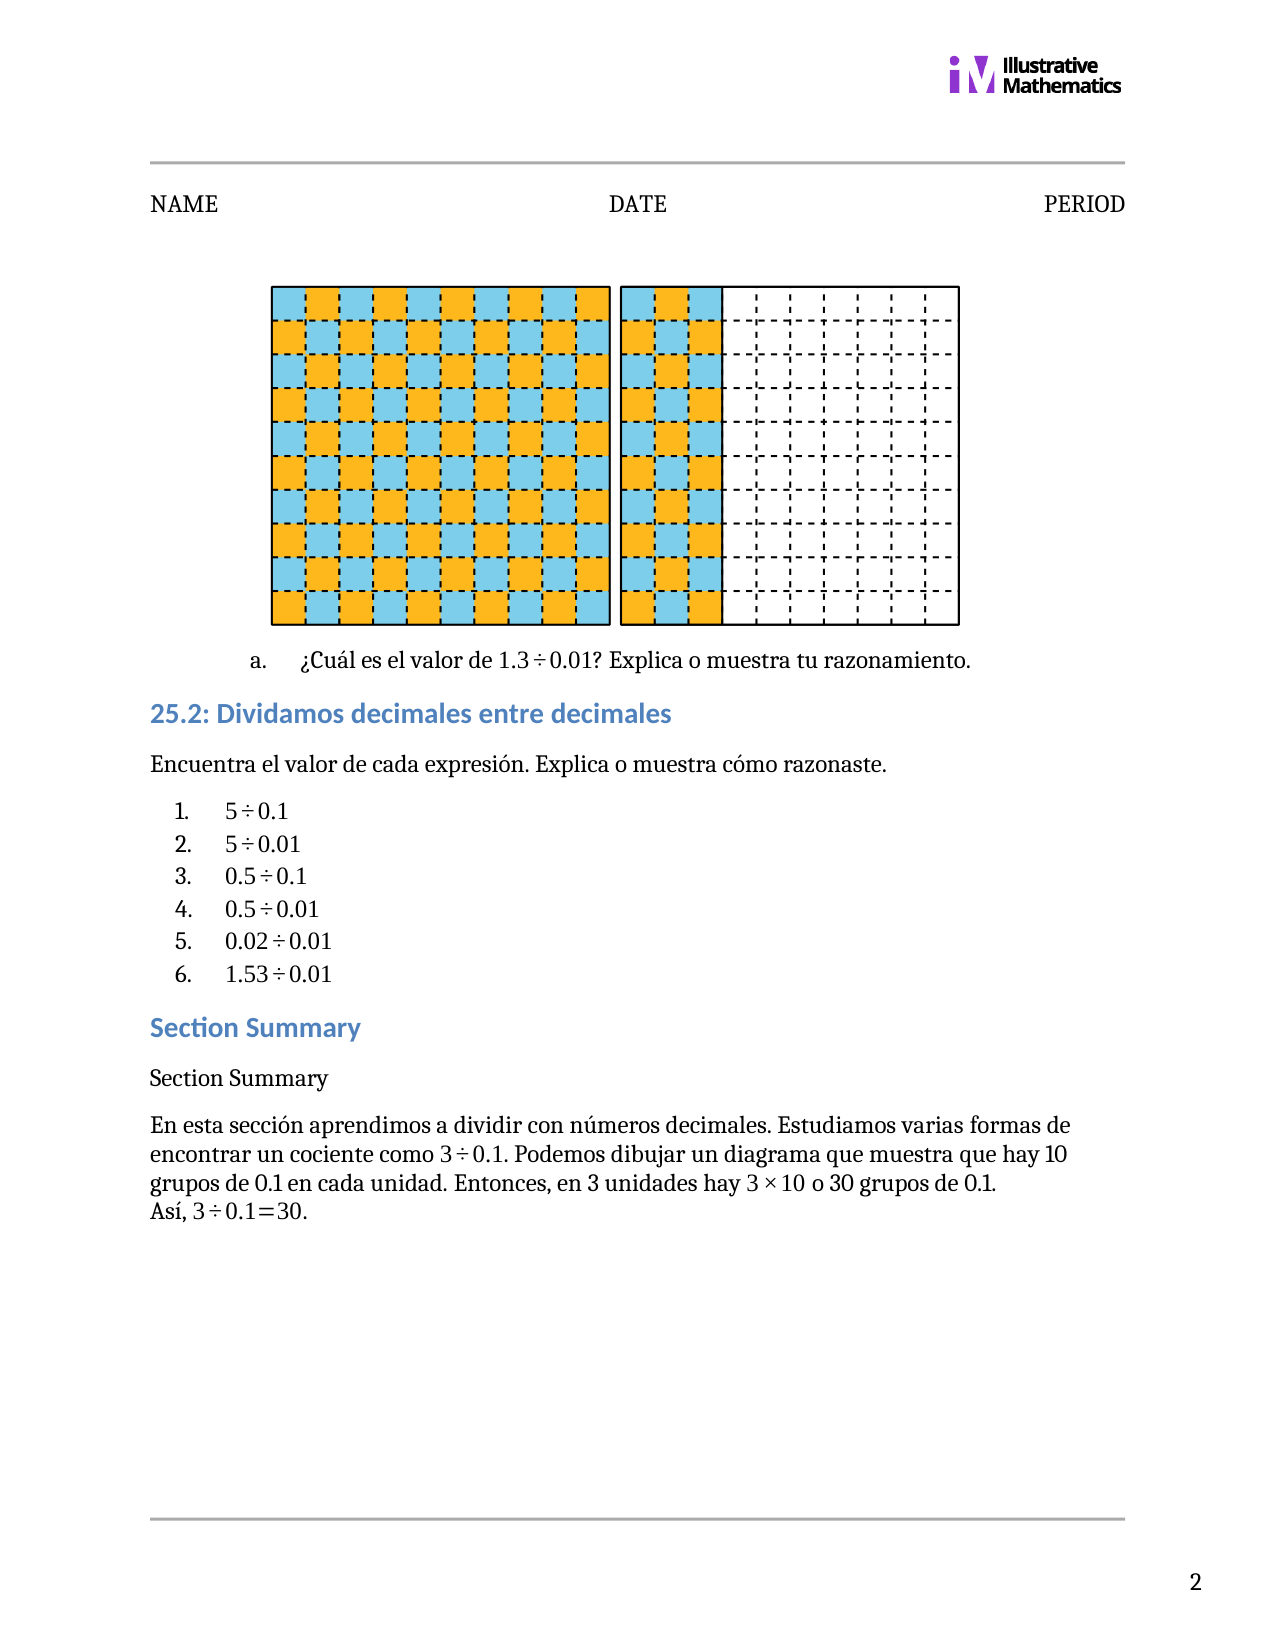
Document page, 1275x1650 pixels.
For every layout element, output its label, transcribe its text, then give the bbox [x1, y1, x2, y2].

text En esta sección aprendimos a dividir con números decimales. Estudiamos varias formas de encontrar un cociente como . Podemos dibujar un diagrama que muestra que hay 10 grupos de 0.1 en cada unidad. Entonces, en 3 unidades hay o 30 grupos de 0.1. Así, . [150, 1111, 1125, 1226]
text Encuentra el valor de cada expresión. Explica o muestra cómo razonaste. [150, 749, 1125, 778]
picture [243, 247, 975, 636]
subtitle Section Summary [150, 1009, 1125, 1045]
text Section Summary [150, 1063, 1125, 1092]
subtitle 25.2: Dividamos decimales entre decimales [150, 695, 1125, 731]
picture [949, 55, 1121, 93]
list ¿Cuál es el valor de ? Explica o muestra tu razonamiento. [250, 646, 1125, 674]
